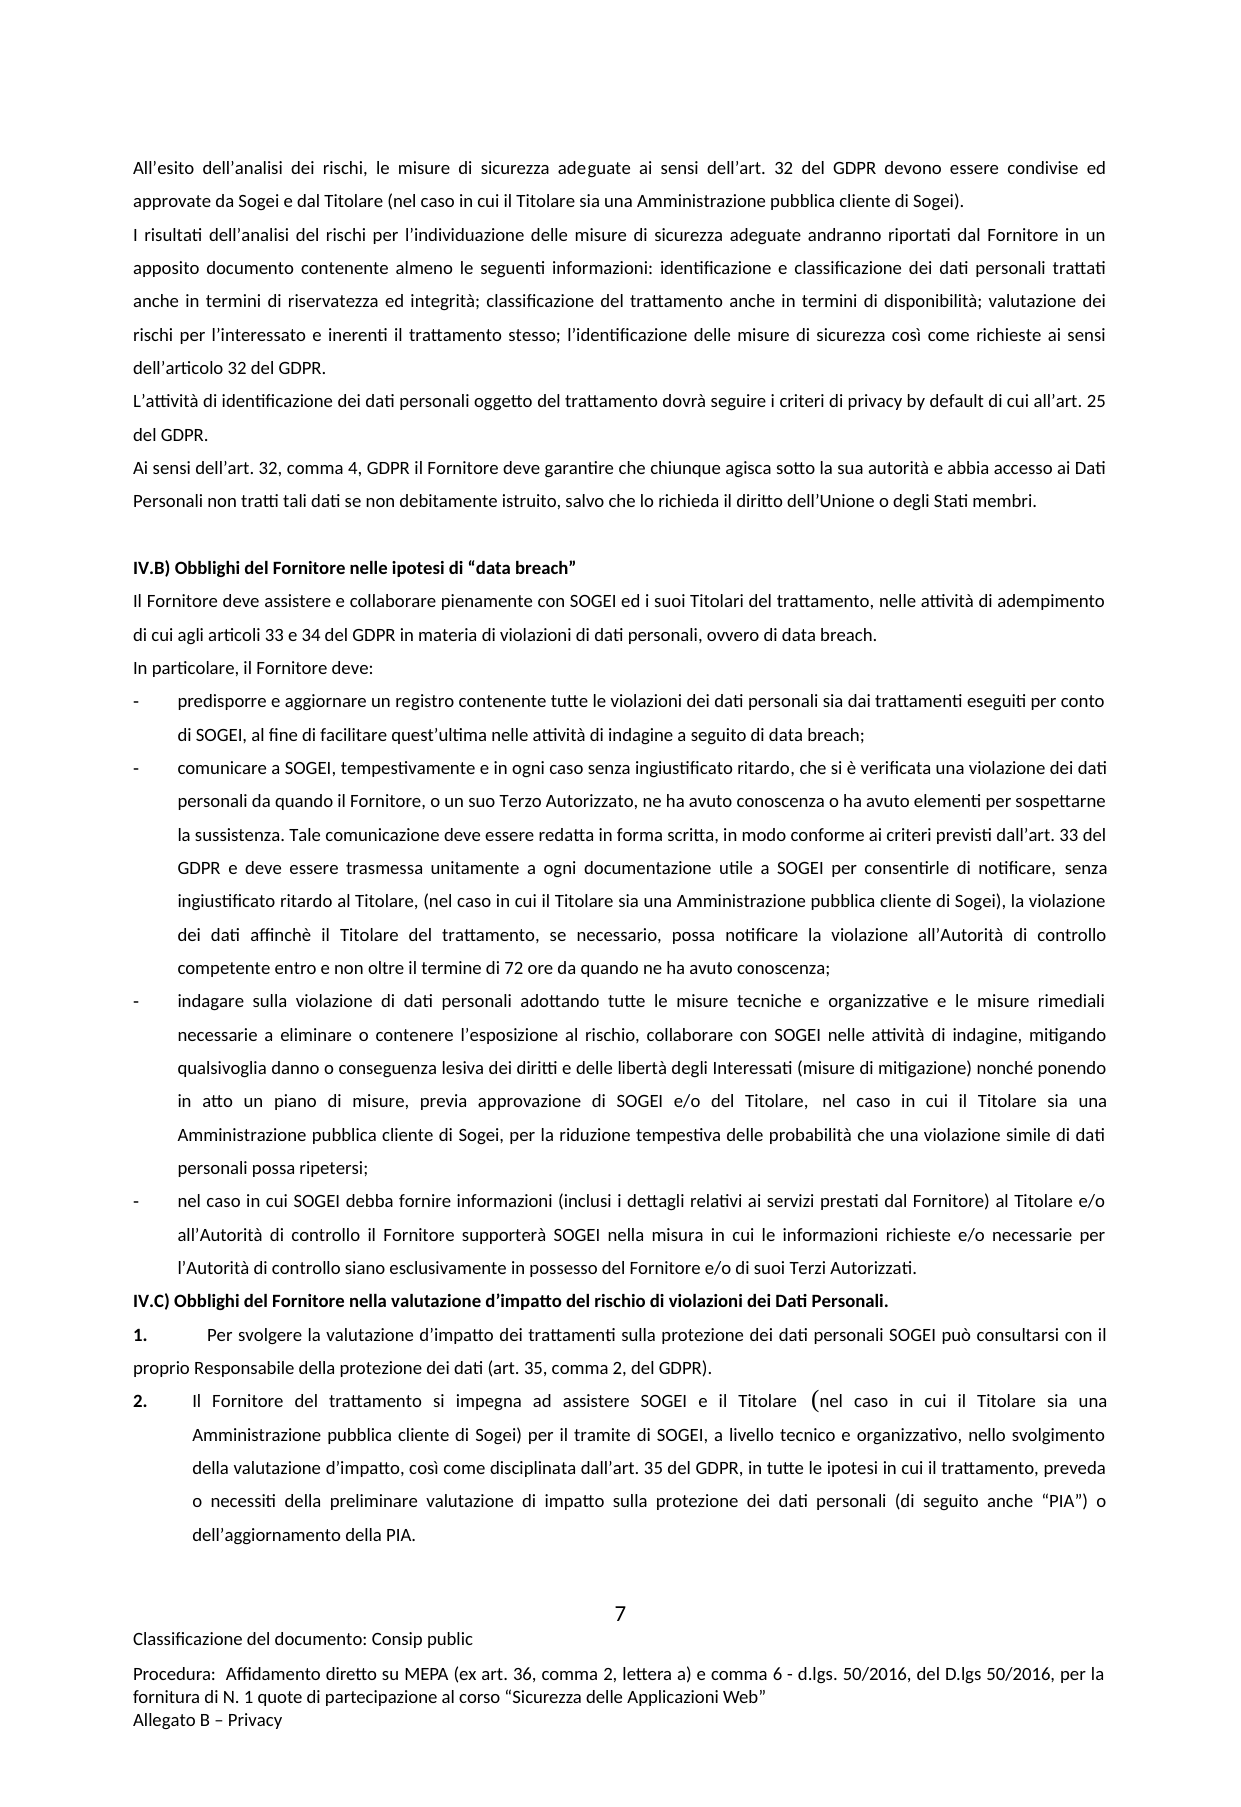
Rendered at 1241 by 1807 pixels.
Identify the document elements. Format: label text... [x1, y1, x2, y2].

list predisporre e aggiornare un registro contenente tutte le violazioni dei dati personali sia dai trattamenti eseguiti per conto di SOGEI, al fine di facilitare quest’ultima nelle attività di indagine a seguito di data breach; [133, 681, 1107, 748]
text I risultati dell’analisi del rischi per l’individuazione delle misure di sicurezza adeguate andranno riportati dal Fornitore in un apposito documento contenente almeno le seguenti informazioni: identificazione e classificazione dei dati personali trattati anche in termini di riservatezza ed integrità; classificazione del trattamento anche in termini di disponibilità; valutazione dei rischi per l’interessato e inerenti il trattamento stesso; l’identificazione delle misure di sicurezza così come richieste ai sensi dell’articolo 32 del GDPR. [133, 214, 1107, 381]
text All’esito dell’analisi dei rischi, le misure di sicurezza adeguate ai sensi dell’art. 32 del GDPR devono essere condivise ed approvate da Sogei e dal Titolare (nel caso in cui il Titolare sia una Amministrazione pubblica cliente di Sogei). [133, 148, 1107, 214]
list IV.B) Obblighi del Fornitore nelle ipotesi di “data breach” [133, 548, 1107, 581]
list comunicare a SOGEI, tempestivamente e in ogni caso senza ingiustificato ritardo, che si è verificata una violazione dei dati personali da quando il Fornitore, o un suo Terzo Autorizzato, ne ha avuto conoscenza o ha avuto elementi per sospettarne la sussistenza. Tale comunicazione deve essere redatta in forma scritta, in modo conforme ai criteri previsti dall’art. 33 del GDPR e deve essere trasmessa unitamente a ogni documentazione utile a SOGEI per consentirle di notificare, senza ingiustificato ritardo al Titolare, (nel caso in cui il Titolare sia una Amministrazione pubblica cliente di Sogei), la violazione dei dati affinchè il Titolare del trattamento, se necessario, possa notificare la violazione all’Autorità di controllo competente entro e non oltre il termine di 72 ore da quando ne ha avuto conoscenza; [133, 748, 1107, 981]
list nel caso in cui SOGEI debba fornire informazioni (inclusi i dettagli relativi ai servizi prestati dal Fornitore) al Titolare e/o all’Autorità di controllo il Fornitore supporterà SOGEI nella misura in cui le informazioni richieste e/o necessarie per l’Autorità di controllo siano esclusivamente in possesso del Fornitore e/o di suoi Terzi Autorizzati. [133, 1181, 1107, 1281]
list In particolare, il Fornitore deve: [133, 648, 1107, 681]
list indagare sulla violazione di dati personali adottando tutte le misure tecniche e organizzative e le misure rimediali necessarie a eliminare o contenere l’esposizione al rischio, collaborare con SOGEI nelle attività di indagine, mitigando qualsivoglia danno o conseguenza lesiva dei diritti e delle libertà degli Interessati (misure di mitigazione) nonché ponendo in atto un piano di misure, previa approvazione di SOGEI e/o del Titolare, nel caso in cui il Titolare sia una Amministrazione pubblica cliente di Sogei, per la riduzione tempestiva delle probabilità che una violazione simile di dati personali possa ripetersi; [133, 981, 1107, 1181]
list Per svolgere la valutazione d’impatto dei trattamenti sulla protezione dei dati personali SOGEI può consultarsi con il proprio Responsabile della protezione dei dati (art. 35, comma 2, del GDPR). [133, 1314, 1107, 1381]
list Il Fornitore del trattamento si impegna ad assistere SOGEI e il Titolare (nel caso in cui il Titolare sia una Amministrazione pubblica cliente di Sogei) per il tramite di SOGEI, a livello tecnico e organizzativo, nello svolgimento della valutazione d’impatto, così come disciplinata dall’art. 35 del GDPR, in tutte le ipotesi in cui il trattamento, preveda o necessiti della preliminare valutazione di impatto sulla protezione dei dati personali (di seguito anche “PIA”) o dell’aggiornamento della PIA. [133, 1381, 1107, 1548]
list Il Fornitore deve assistere e collaborare pienamente con SOGEI ed i suoi Titolari del trattamento, nelle attività di adempimento di cui agli articoli 33 e 34 del GDPR in materia di violazioni di dati personali, ovvero di data breach. [133, 581, 1107, 648]
text IV.C) Obblighi del Fornitore nella valutazione d’impatto del rischio di violazioni dei Dati Personali. [133, 1281, 1107, 1314]
text Ai sensi dell’art. 32, comma 4, GDPR il Fornitore deve garantire che chiunque agisca sotto la sua autorità e abbia accesso ai Dati Personali non tratti tali dati se non debitamente istruito, salvo che lo richieda il diritto dell’Unione o degli Stati membri. [133, 448, 1107, 514]
text L’attività di identificazione dei dati personali oggetto del trattamento dovrà seguire i criteri di privacy by default di cui all’art. 25 del GDPR. [133, 381, 1107, 448]
